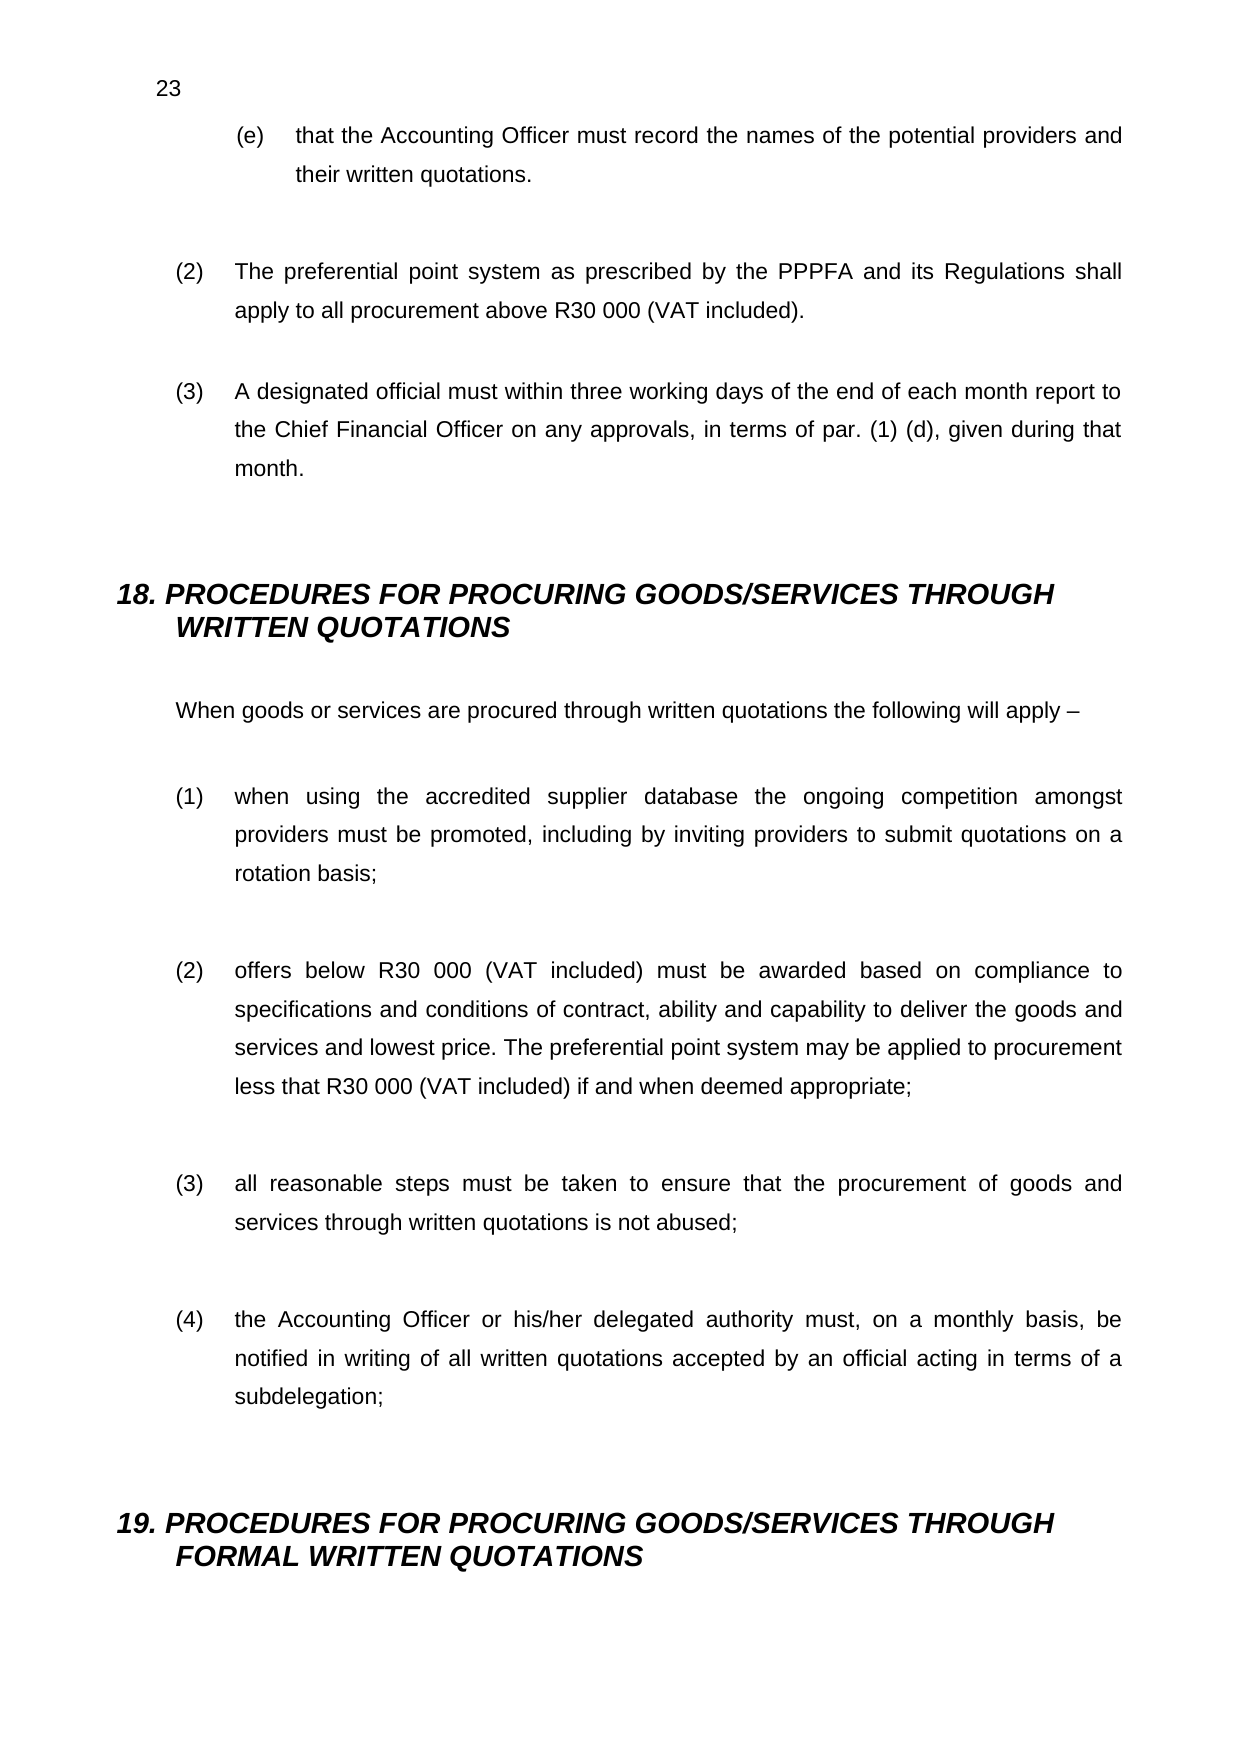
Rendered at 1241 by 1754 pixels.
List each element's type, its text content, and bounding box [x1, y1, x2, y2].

list when using the accredited supplier database the ongoing competition amongst providers must be promoted, including by inviting providers to submit quotations on a rotation basis; [175, 783, 1123, 886]
list offers below R30 000 (VAT included) must be awarded based on compliance to specifications and conditions of contract, ability and capability to deliver the goods and services and lowest price. The preferential point system may be applied to procurement less that R30 000 (VAT included) if and when deemed appropriate; [175, 957, 1123, 1099]
list all reasonable steps must be taken to ensure that the procurement of goods and services through written quotations is not abused; [175, 1170, 1123, 1235]
list that the Accounting Officer must record the names of the potential providers and their written quotations. [236, 122, 1123, 187]
subtitle 19. PROCEDURES FOR PROCURING GOODS/SERVICES THROUGH FORMAL WRITTEN QUOTATIONS [116, 1507, 1124, 1572]
list the Accounting Officer or his/her delegated authority must, on a monthly basis, be notified in writing of all written quotations accepted by an official acting in terms of a subdelegation; [175, 1306, 1123, 1410]
list The preferential point system as prescribed by the PPPFA and its Regulations shall apply to all procurement above R30 000 (VAT included). [175, 258, 1123, 323]
list A designated official must within three working days of the end of each month report to the Chief Financial Officer on any approvals, in terms of par. (1) (d), given during that month. [175, 378, 1123, 481]
text When goods or services are procured through written quotations the following will apply – [175, 697, 1123, 724]
subtitle 18. PROCEDURES FOR PROCURING GOODS/SERVICES THROUGH WRITTEN QUOTATIONS [116, 578, 1124, 644]
